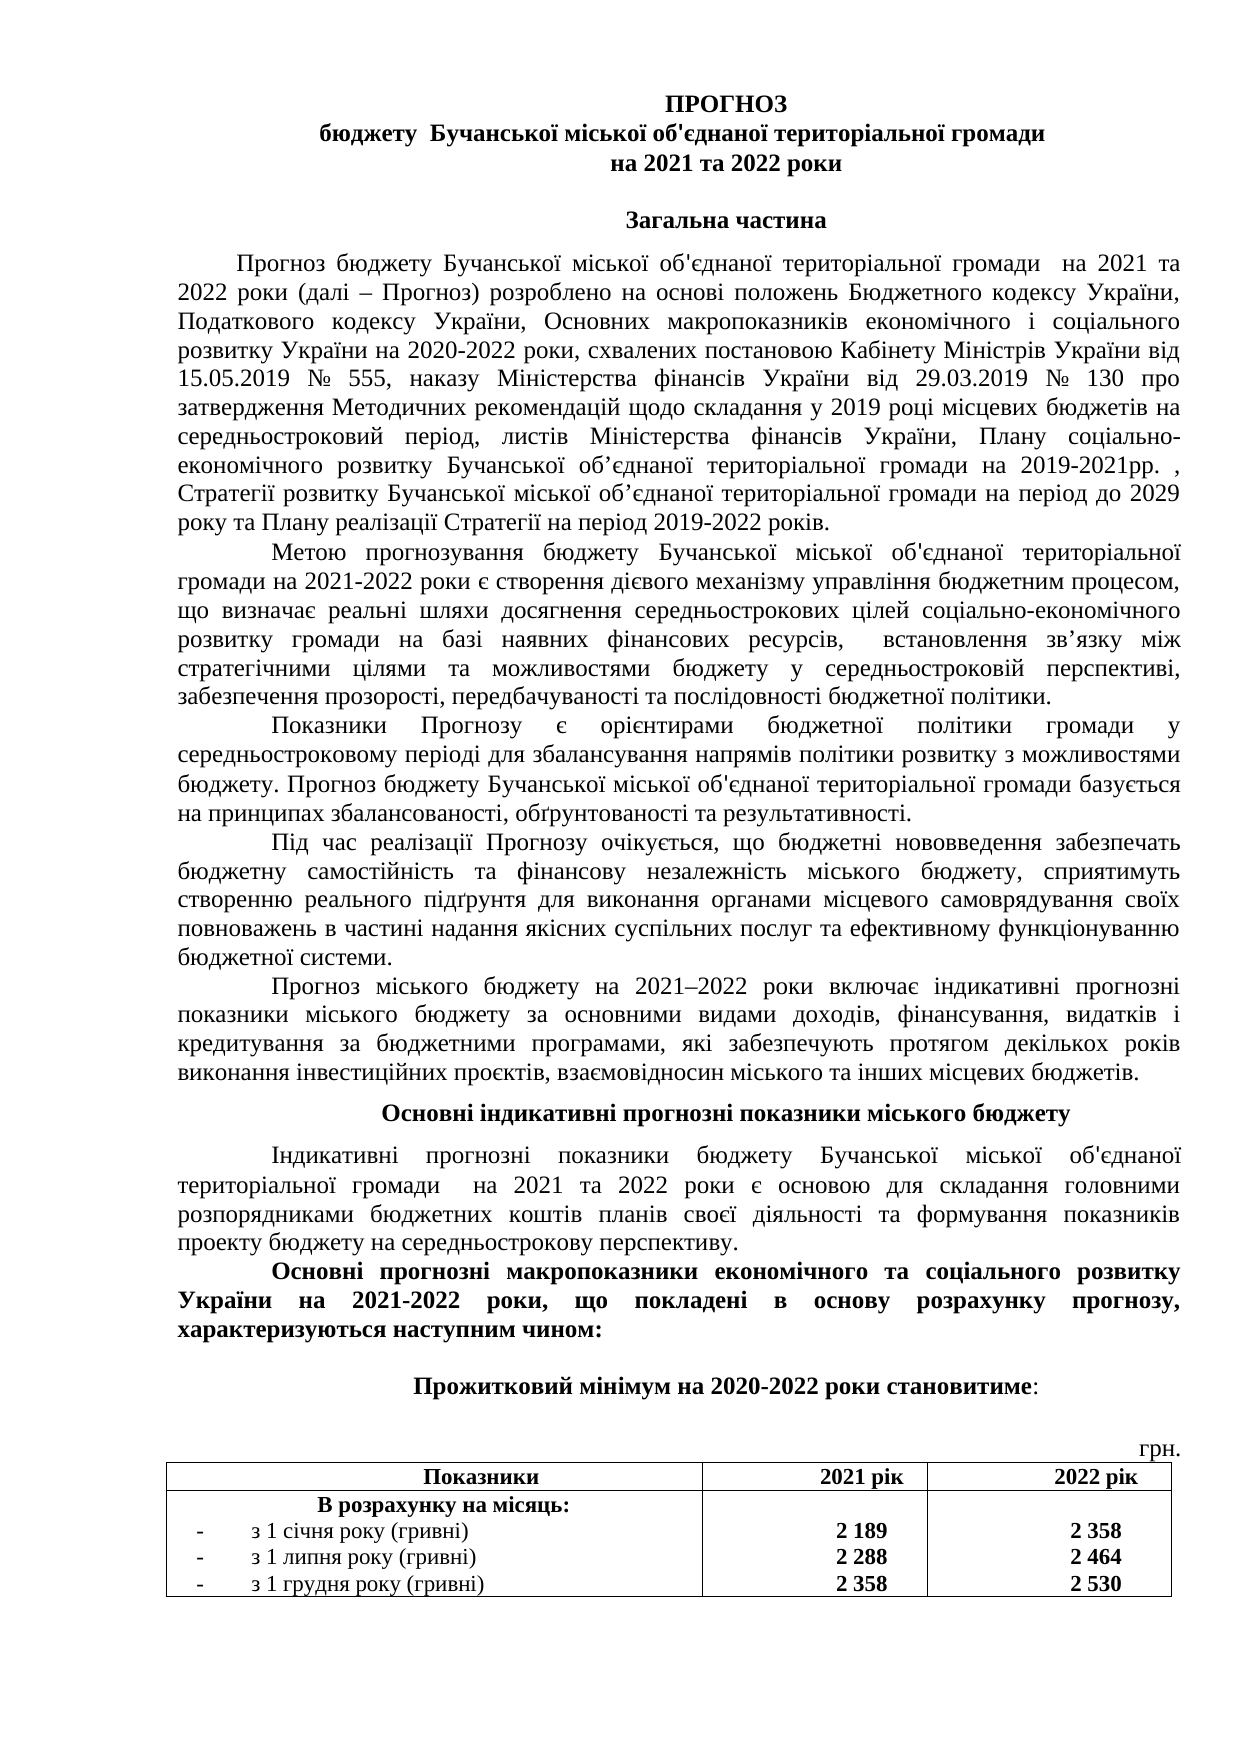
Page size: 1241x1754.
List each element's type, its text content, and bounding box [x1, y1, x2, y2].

table_header 2021 рік [703, 1463, 927, 1490]
text Основні індикативні прогнозні показники міського бюджету [177, 1098, 1181, 1127]
text Загальна частина [177, 205, 1181, 234]
text Показники Прогнозу є орієнтирами бюджетної політики громади у середньостроковому періоді для збалансування напрямів політики розвитку з можливостями бюджету. Прогноз бюджету Бучанської міської об'єднаної територіальної громади базується на принципах збалансованості, обґрунтованості та результативності. [177, 710, 1181, 827]
text Метою прогнозування бюджету Бучанської міської об'єднаної територіальної громади на 2021-2022 роки є створення дієвого механізму управління бюджетним процесом, що визначає реальні шляхи досягнення середньострокових цілей соціально-економічного розвитку громади на базі наявних фінансових ресурсів, встановлення зв’язку між стратегічними цілями та можливостями бюджету у середньостроковій перспективі, забезпечення прозорості, передбачуваності та послідовності бюджетної політики. [177, 536, 1181, 710]
text Прогноз міського бюджету на 2021–2022 роки включає індикативні прогнозні показники міського бюджету за основними видами доходів, фінансування, видатків і кредитування за бюджетними програмами, які забезпечують протягом декількох років виконання інвестиційних проєктів, взаємовідносин міського та інших місцевих бюджетів. [177, 971, 1181, 1086]
text на 2021 та 2022 роки [177, 148, 1181, 177]
text Індикативні прогнозні показники бюджету Бучанської міської об'єднаної територіальної громади на 2021 та 2022 роки є основою для складання головними розпорядниками бюджетних коштів планів своєї діяльності та формування показників проекту бюджету на середньострокову перспективу. [177, 1139, 1181, 1256]
table_header 2022 рік [928, 1463, 1171, 1490]
text Прогноз бюджету Бучанської міської об'єднаної територіальної громади на 2021 та 2022 роки (далі – Прогноз) розроблено на основі положень Бюджетного кодексу України, Податкового кодексу України, Основних макропоказників економічного і соціального розвитку України на 2020-2022 роки, схвалених постановою Кабінету Міністрів України від 15.05.2019 № 555, наказу Міністерства фінансів України від 29.03.2019 № 130 про затвердження Методичних рекомендацій щодо складання у 2019 році місцевих бюджетів на середньостроковий період, листів Міністерства фінансів України, Плану соціально-економічного розвитку Бучанської об’єднаної територіальної громади на 2019-2021рр. , Стратегії розвитку Бучанської міської об’єднаної територіальної громади на період до 2029 року та Плану реалізації Стратегії на період 2019-2022 років. [177, 247, 1181, 536]
table_cell 2 189 2 288 2 358 [703, 1491, 927, 1596]
text ПРОГНОЗ бюджету Бучанської міської об'єднаної територіальної громади [177, 89, 1181, 148]
text Під час реалізації Прогнозу очікується, що бюджетні нововведення забезпечать бюджетну самостійність та фінансову незалежність міського бюджету, сприятимуть створенню реального підґрунтя для виконання органами місцевого самоврядування своїх повноважень в частині надання якісних суспільних послуг та ефективному функціонуванню бюджетної системи. [177, 827, 1181, 971]
text Прожитковий мінімум на 2020-2022 роки становитиме: [177, 1371, 1181, 1400]
text Основні прогнозні макропоказники економічного та соціального розвитку України на 2021-2022 роки, що покладені в основу розрахунку прогнозу, характеризуються наступним чином: [177, 1256, 1181, 1342]
text грн. [177, 1400, 1181, 1462]
table_cell В розрахунку на місяць: з 1 січня року (гривні) з 1 липня року (гривні) з 1 грудня року (гривні) [167, 1491, 702, 1596]
table_header Показники [167, 1463, 702, 1490]
table_cell 2 358 2 464 2 530 [928, 1491, 1171, 1596]
